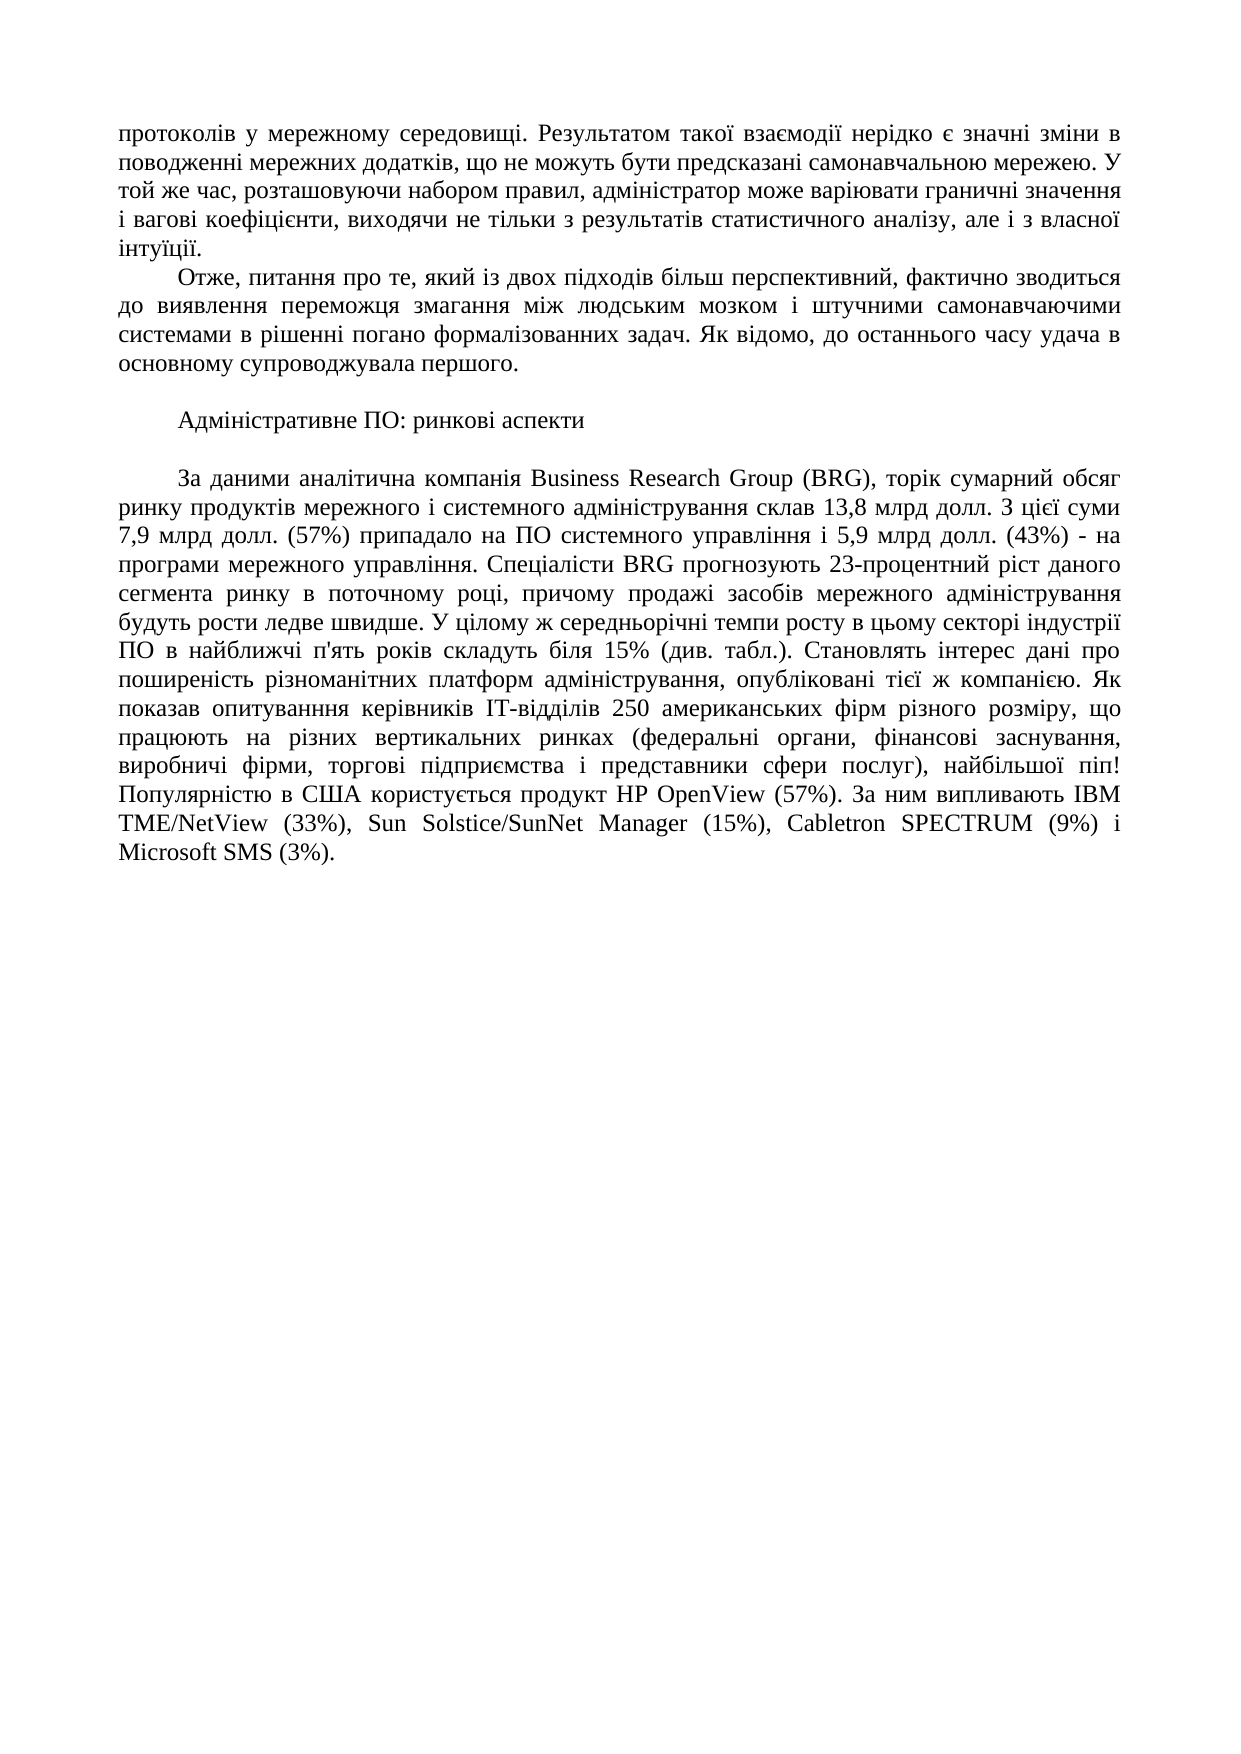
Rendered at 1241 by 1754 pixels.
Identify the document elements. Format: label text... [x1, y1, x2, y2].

text Отже, питання про те, який із двох підходів більш перспективний, фактично зводиться до виявлення переможця змагання між людським мозком і штучними самонавчаючими системами в рішенні погано формалізованних задач. Як відомо, до останнього часу удача в основному супроводжувала першого. [118, 262, 1122, 377]
text За даними аналітична компанія Business Research Group (BRG), торік сумарний обсяг ринку продуктів мережного і системного адміністрування склав 13,8 млрд долл. З цієї суми 7,9 млрд долл. (57%) припадало на ПО системного управління і 5,9 млрд долл. (43%) - на програми мережного управління. Спеціалісти BRG прогнозують 23-процентний ріст даного сегмента ринку в поточному році, причому продажі засобів мережного адміністрування будуть рости ледве швидше. У цілому ж середньорічні темпи росту в цьому секторі індустрії ПО в найближчі п'ять років складуть біля 15% (див. табл.). Становлять інтерес дані про поширеність різноманітних платформ адміністрування, опубліковані тієї ж компанією. Як показав опитуванння керівників IT-відділів 250 американських фірм різного розміру, що працюють на різних вертикальних ринках (федеральні органи, фінансові заснування, виробничі фірми, торгові підприємства і представники сфери послуг), найбільшої піп! Популярністю в США користується продукт HP OpenView (57%). За ним випливають IBM TME/NetView (33%), Sun Solstice/SunNet Manager (15%), Cabletron SPECTRUM (9%) і Microsoft SMS (3%). [118, 463, 1122, 866]
text Адміністративне ПО: ринкові аспекти [118, 406, 1122, 434]
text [118, 118, 1122, 262]
